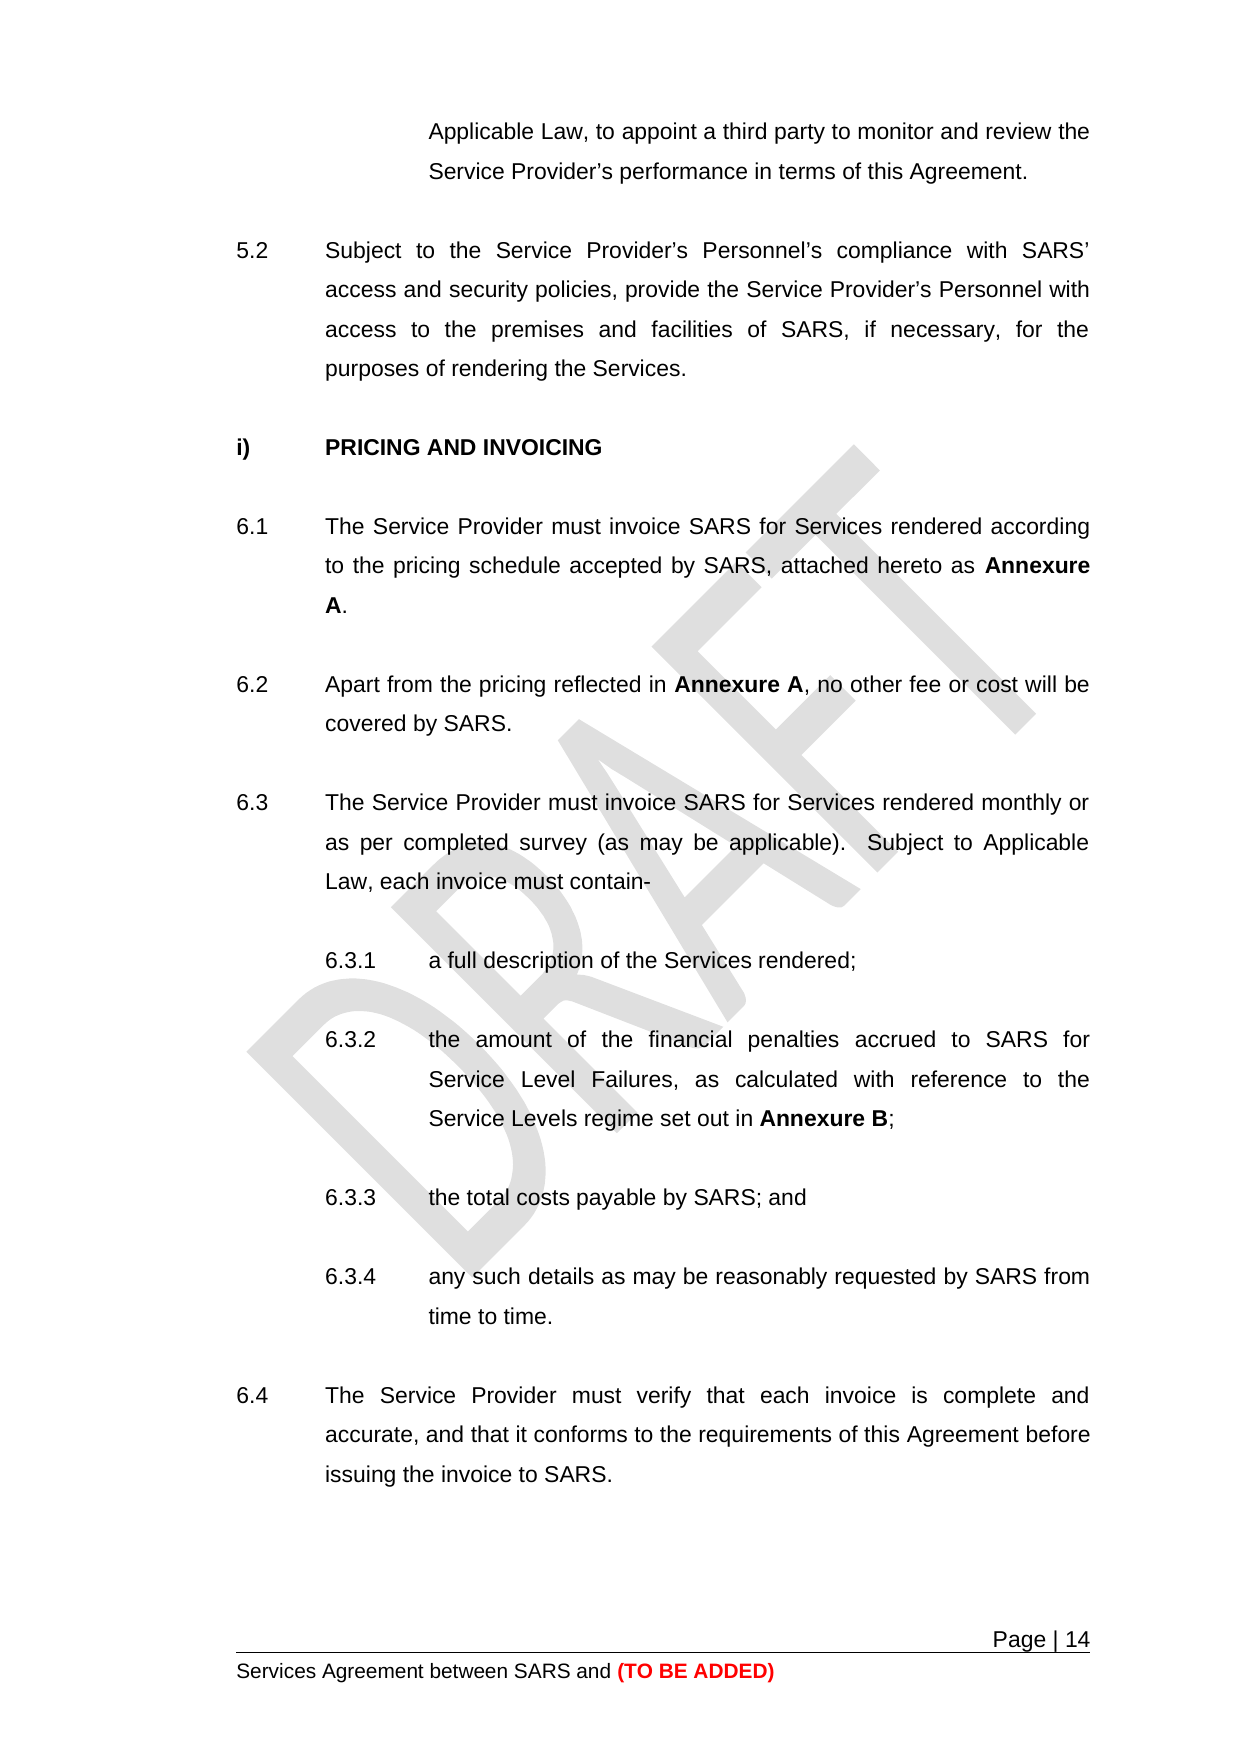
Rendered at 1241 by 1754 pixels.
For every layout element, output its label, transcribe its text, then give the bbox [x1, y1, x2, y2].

list Subject to the Service Provider’s Personnel’s compliance with SARS’ access and security policies, provide the Service Provider’s Personnel with access to the premises and facilities of SARS, if necessary, for the purposes of rendering the Services. [236, 237, 1090, 381]
list the amount of the financial penalties accrued to SARS for Service Level Failures, as calculated with reference to the Service Levels regime set out in Annexure B; [325, 1026, 1090, 1132]
list PRICING AND INVOICING [236, 434, 1090, 460]
list a full description of the Services rendered; [325, 947, 1090, 974]
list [325, 118, 1090, 184]
list The Service Provider must invoice SARS for Services rendered according to the pricing schedule accepted by SARS, attached hereto as Annexure A. [236, 513, 1090, 618]
list The Service Provider must verify that each invoice is complete and accurate, and that it conforms to the requirements of this Agreement before issuing the invoice to SARS. [236, 1382, 1090, 1487]
list any such details as may be reasonably requested by SARS from time to time. [325, 1263, 1090, 1329]
list The Service Provider must invoice SARS for Services rendered monthly or as per completed survey (as may be applicable). Subject to Applicable Law, each invoice must contain- [236, 789, 1090, 895]
list Apart from the pricing reflected in Annexure A, no other fee or cost will be covered by SARS. [236, 671, 1090, 737]
list the total costs payable by SARS; and [325, 1184, 1090, 1211]
